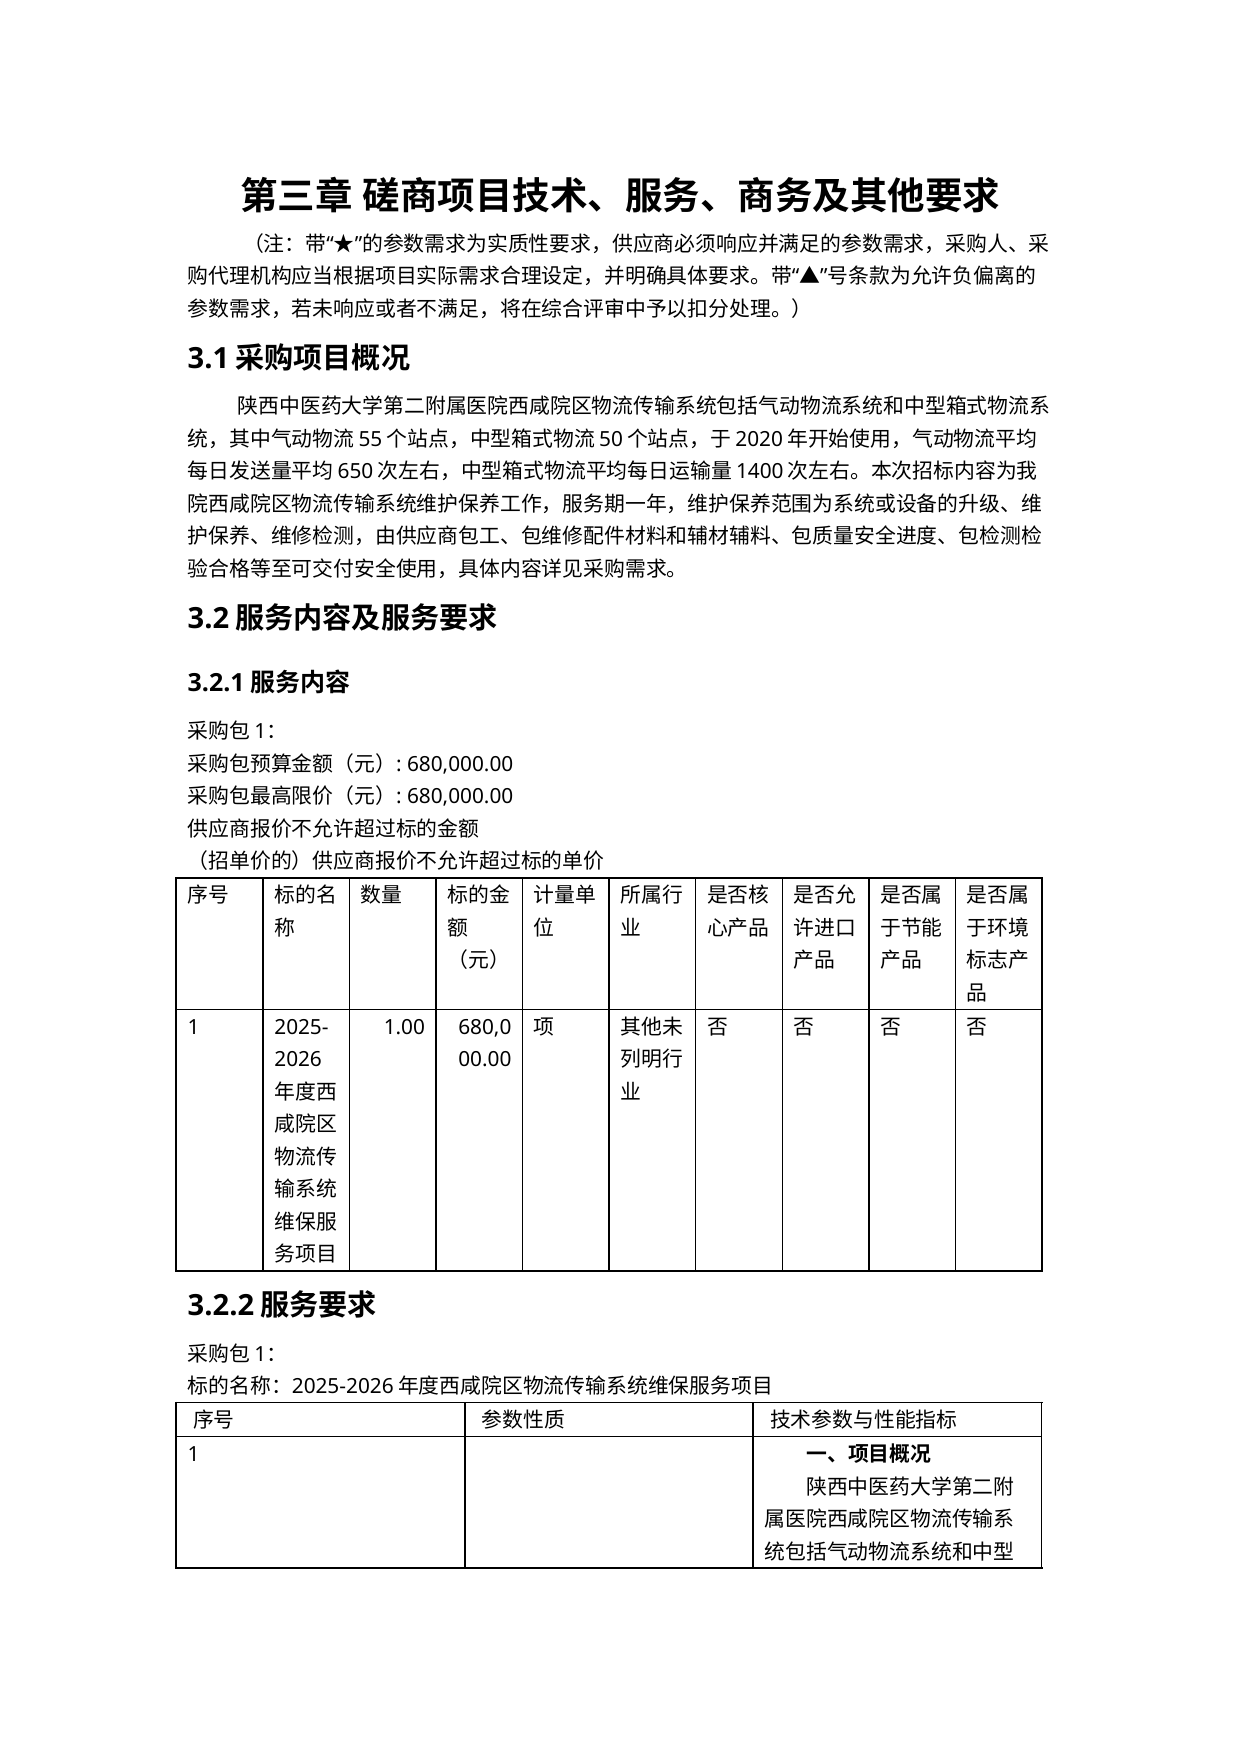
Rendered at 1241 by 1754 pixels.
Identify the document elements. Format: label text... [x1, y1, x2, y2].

text 采购包1： [187, 714, 1053, 747]
text 采购包1： [187, 1337, 1053, 1369]
table_header 是否允许进口产品 [783, 879, 868, 1008]
table_cell 2025-2026年度西咸院区物流传输系统维保服务项目 [264, 1010, 349, 1270]
table_cell 否 [696, 1010, 782, 1270]
table_header 序号 [177, 1403, 464, 1436]
table_header 计量单位 [523, 879, 608, 1008]
text 3.1采购项目概况 [187, 324, 1053, 389]
text 3.2.1服务内容 [187, 649, 1053, 714]
table_header 所属行业 [610, 879, 695, 1008]
table_header 是否核心产品 [696, 879, 782, 1008]
text （注：带“★”的参数需求为实质性要求，供应商必须响应并满足的参数需求，采购人、采购代理机构应当根据项目实际需求合理设定，并明确具体要求。带“▲”号条款为允许负偏离的参数需求，若未响应或者不满足，将在综合评审中予以扣分处理。） [187, 227, 1053, 324]
table_cell 其他未列明行业 [610, 1010, 695, 1270]
text 第三章 磋商项目技术、服务、商务及其他要求 [187, 162, 1053, 227]
table_header 数量 [350, 879, 435, 1008]
table_header 是否属于节能产品 [870, 879, 955, 1008]
text 3.2.2服务要求 [187, 1272, 1053, 1337]
text 采购包最高限价（元）: 680,000.00 [187, 779, 1053, 812]
table_cell 1 [177, 1437, 464, 1567]
table_header 标的名称 [264, 879, 349, 1008]
text 供应商报价不允许超过标的金额 [187, 812, 1053, 844]
table_cell 否 [870, 1010, 955, 1270]
table_cell 1 [177, 1010, 262, 1270]
table_cell 680,000.00 [437, 1010, 522, 1270]
text 陕西中医药大学第二附属医院西咸院区物流传输系统包括气动物流系统和中型箱式物流系统，其中气动物流55个站点，中型箱式物流50个站点，于2020年开始使用，气动物流平均每日发送量平均650次左右，中型箱式物流平均每日运输量1400次左右。本次招标内容为我院西咸院区物流传输系统维护保养工作，服务期一年，维护保养范围为系统或设备的升级、维护保养、维修检测，由供应商包工、包维修配件材料和辅材辅料、包质量安全进度、包检测检验合格等至可交付安全使用，具体内容详见采购需求。 [187, 389, 1053, 584]
table_cell 项 [523, 1010, 608, 1270]
table_header 是否属于环境标志产品 [956, 879, 1041, 1008]
text 3.2服务内容及服务要求 [187, 584, 1053, 649]
text （招单价的）供应商报价不允许超过标的单价 [187, 844, 1053, 877]
table_cell 1.00 [350, 1010, 435, 1270]
table_header 标的金额 （元） [437, 879, 522, 1008]
table_cell 否 [783, 1010, 868, 1270]
table_cell 否 [956, 1010, 1041, 1270]
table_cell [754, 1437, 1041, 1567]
text 采购包预算金额（元）: 680,000.00 [187, 747, 1053, 779]
table_header 序号 [177, 879, 262, 1008]
text 标的名称：2025-2026年度西咸院区物流传输系统维保服务项目 [187, 1369, 1053, 1402]
table_header 技术参数与性能指标 [754, 1403, 1041, 1436]
table_cell [466, 1437, 752, 1567]
table_header 参数性质 [466, 1403, 752, 1436]
